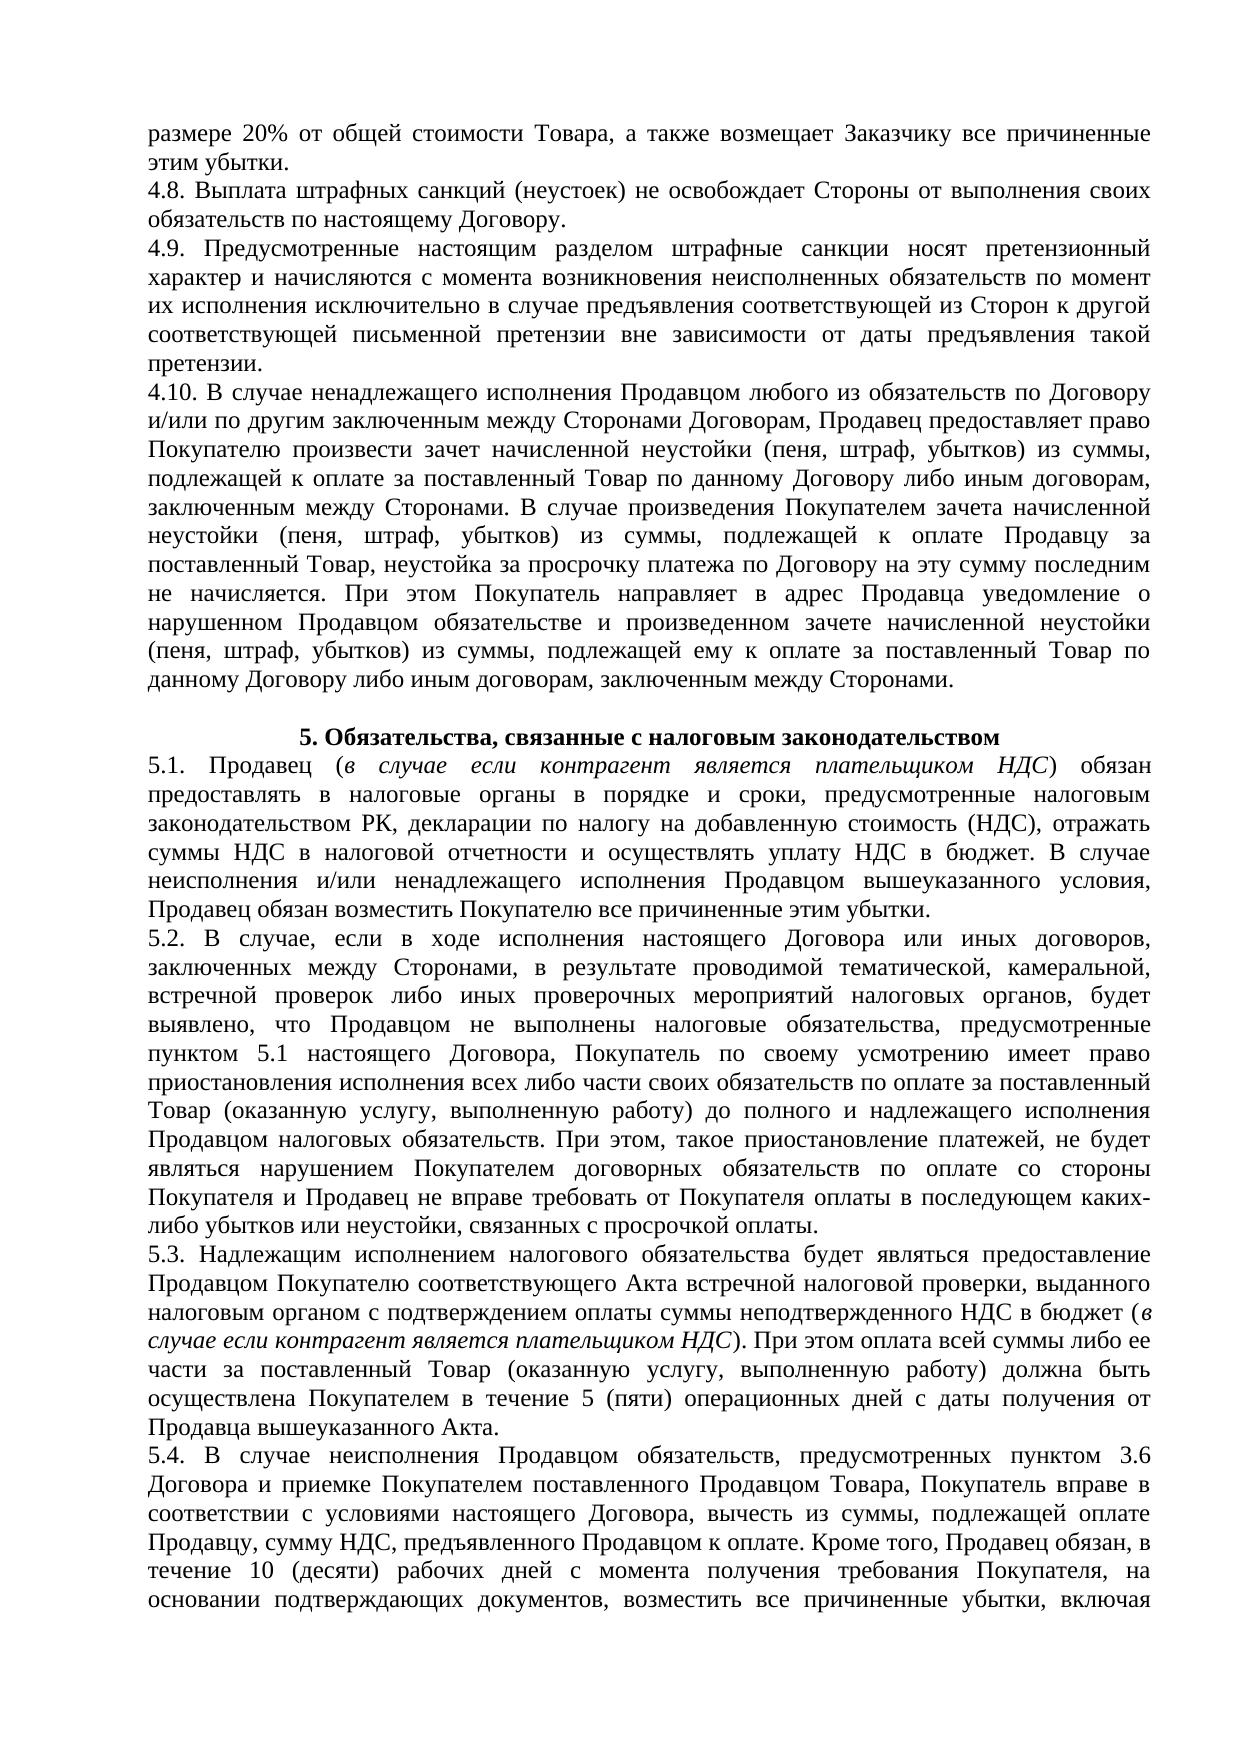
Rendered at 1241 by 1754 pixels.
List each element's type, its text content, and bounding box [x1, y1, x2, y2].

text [148, 118, 1152, 176]
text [148, 1441, 1152, 1613]
text 5.3. Надлежащим исполнением налогового обязательства будет являться предоставление Продавцом Покупателю соответствующего Акта встречной налоговой проверки, выданного налоговым органом с подтверждением оплаты суммы неподтвержденного НДС в бюджет (в случае если контрагент является плательщиком НДС). При этом оплата всей суммы либо ее части за поставленный Товар (оказанную услугу, выполненную работу) должна быть осуществлена Покупателем в течение 5 (пяти) операционных дней с даты получения от Продавца вышеуказанного Акта. [148, 1239, 1152, 1441]
text 4.9. Предусмотренные настоящим разделом штрафные санкции носят претензионный характер и начисляются с момента возникновения неисполненных обязательств по момент их исполнения исключительно в случае предъявления соответствующей из Сторон к другой соответствующей письменной претензии вне зависимости от даты предъявления такой претензии. [148, 233, 1152, 377]
text 5.1. Продавец (в случае если контрагент является плательщиком НДС) обязан предоставлять в налоговые органы в порядке и сроки, предусмотренные налоговым законодательством РК, декларации по налогу на добавленную стоимость (НДС), отражать суммы НДС в налоговой отчетности и осуществлять уплату НДС в бюджет. В случае неисполнения и/или ненадлежащего исполнения Продавцом вышеуказанного условия, Продавец обязан возместить Покупателю все причиненные этим убытки. [148, 751, 1152, 923]
text 4.10. В случае ненадлежащего исполнения Продавцом любого из обязательств по Договору и/или по другим заключенным между Сторонами Договорам, Продавец предоставляет право Покупателю произвести зачет начисленной неустойки (пеня, штраф, убытков) из суммы, подлежащей к оплате за поставленный Товар по данному Договору либо иным договорам, заключенным между Сторонами. В случае произведения Покупателем зачета начисленной неустойки (пеня, штраф, убытков) из суммы, подлежащей к оплате Продавцу за поставленный Товар, неустойка за просрочку платежа по Договору на эту сумму последним не начисляется. При этом Покупатель направляет в адрес Продавца уведомление о нарушенном Продавцом обязательстве и произведенном зачете начисленной неустойки (пеня, штраф, убытков) из суммы, подлежащей ему к оплате за поставленный Товар по данному Договору либо иным договорам, заключенным между Сторонами. [148, 377, 1152, 693]
text 5. Обязательства, связанные с налоговым законодательством [148, 722, 1152, 751]
text 5.2. В случае, если в ходе исполнения настоящего Договора или иных договоров, заключенных между Сторонами, в результате проводимой тематической, камеральной, встречной проверок либо иных проверочных мероприятий налоговых органов, будет выявлено, что Продавцом не выполнены налоговые обязательства, предусмотренные пунктом 5.1 настоящего Договора, Покупатель по своему усмотрению имеет право приостановления исполнения всех либо части своих обязательств по оплате за поставленный Товар (оказанную услугу, выполненную работу) до полного и надлежащего исполнения Продавцом налоговых обязательств. При этом, такое приостановление платежей, не будет являться нарушением Покупателем договорных обязательств по оплате со стороны Покупателя и Продавец не вправе требовать от Покупателя оплаты в последующем каких-либо убытков или неустойки, связанных с просрочкой оплаты. [148, 923, 1152, 1239]
list 4.8. Выплата штрафных санкций (неустоек) не освобождает Стороны от выполнения своих обязательств по настоящему Договору. [148, 176, 1152, 233]
